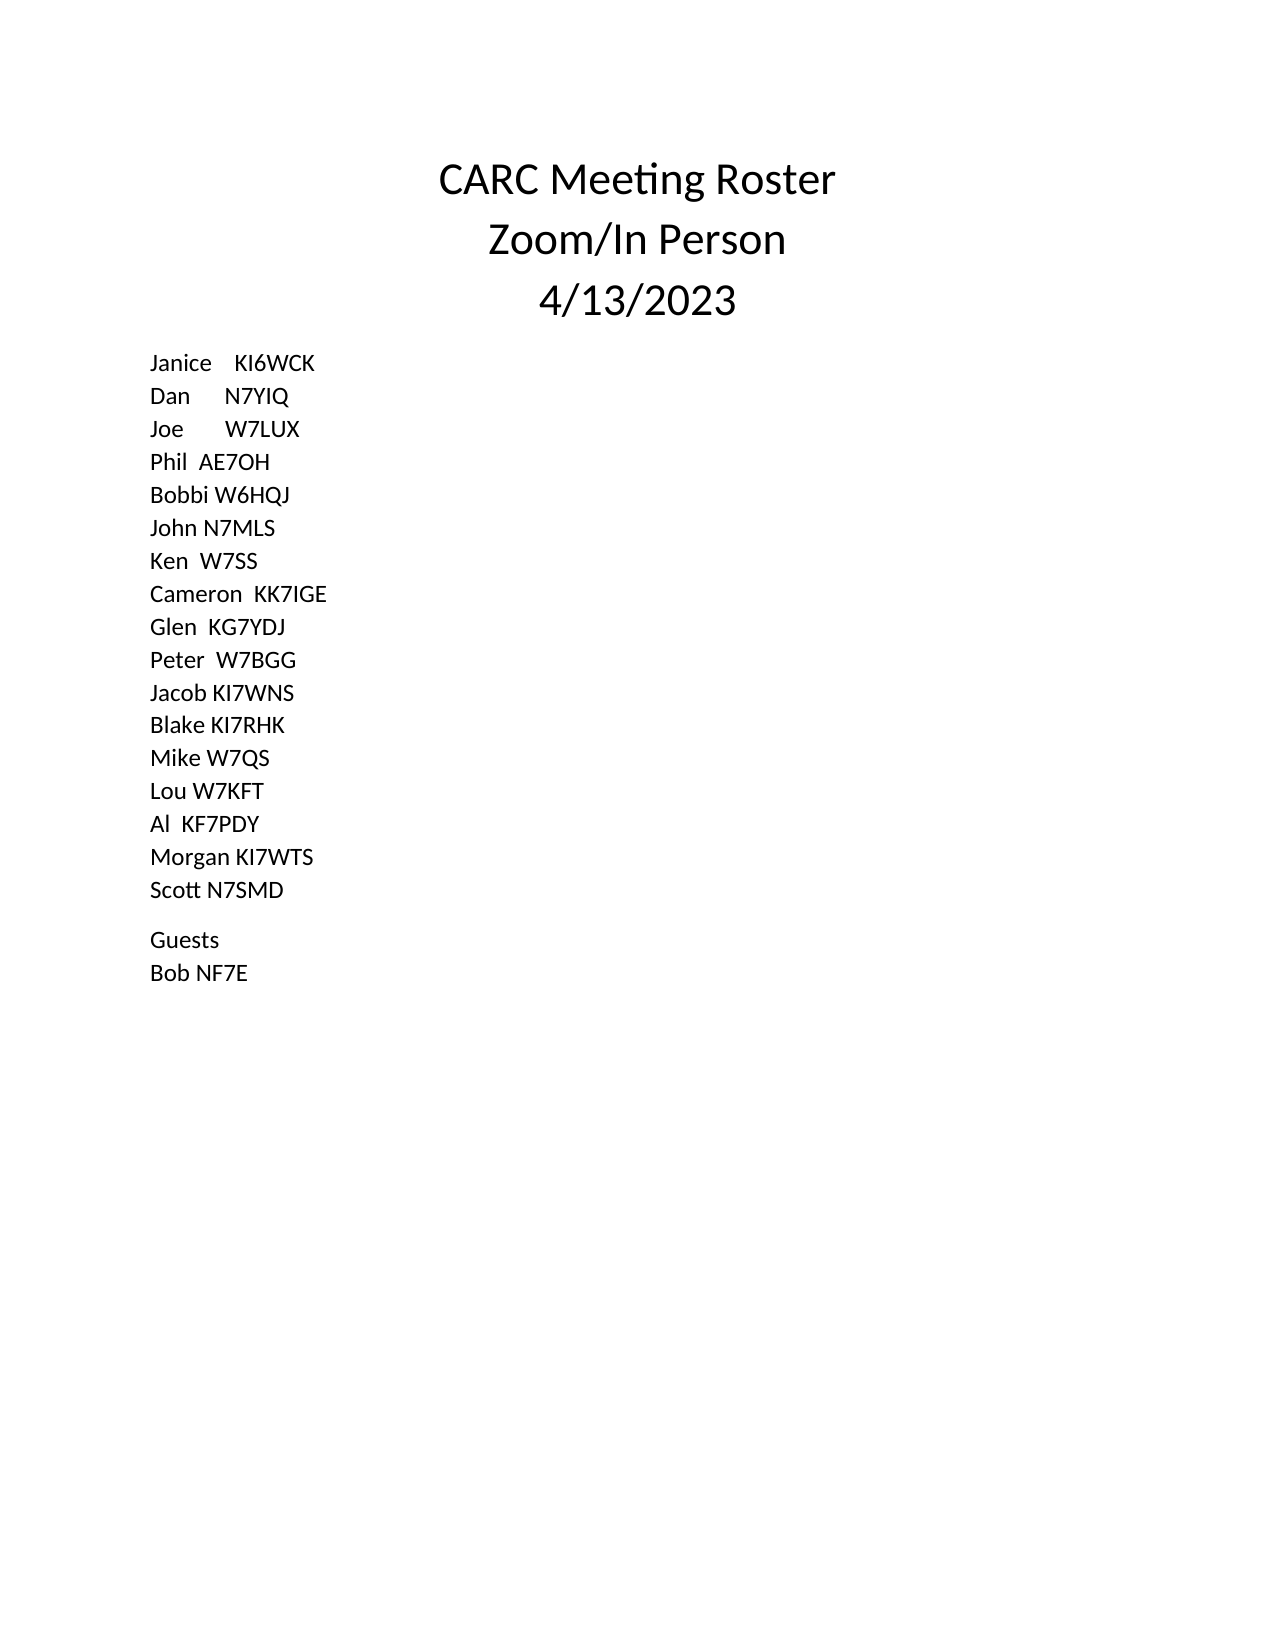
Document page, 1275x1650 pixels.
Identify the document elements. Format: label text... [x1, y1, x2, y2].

text Janice KI6WCK Dan N7YIQ Joe W7LUX Phil AE7OH Bobbi W6HQJ John N7MLS Ken W7SS Cameron KK7IGE Glen KG7YDJ Peter W7BGG Jacob KI7WNS Blake KI7RHK Mike W7QS Lou W7KFT Al KF7PDY Morgan KI7WTS Scott N7SMD [150, 348, 1125, 905]
text CARC Meeting Roster Zoom/In Person 4/13/2023 [150, 150, 1125, 327]
text Guests Bob NF7E [150, 924, 1125, 987]
